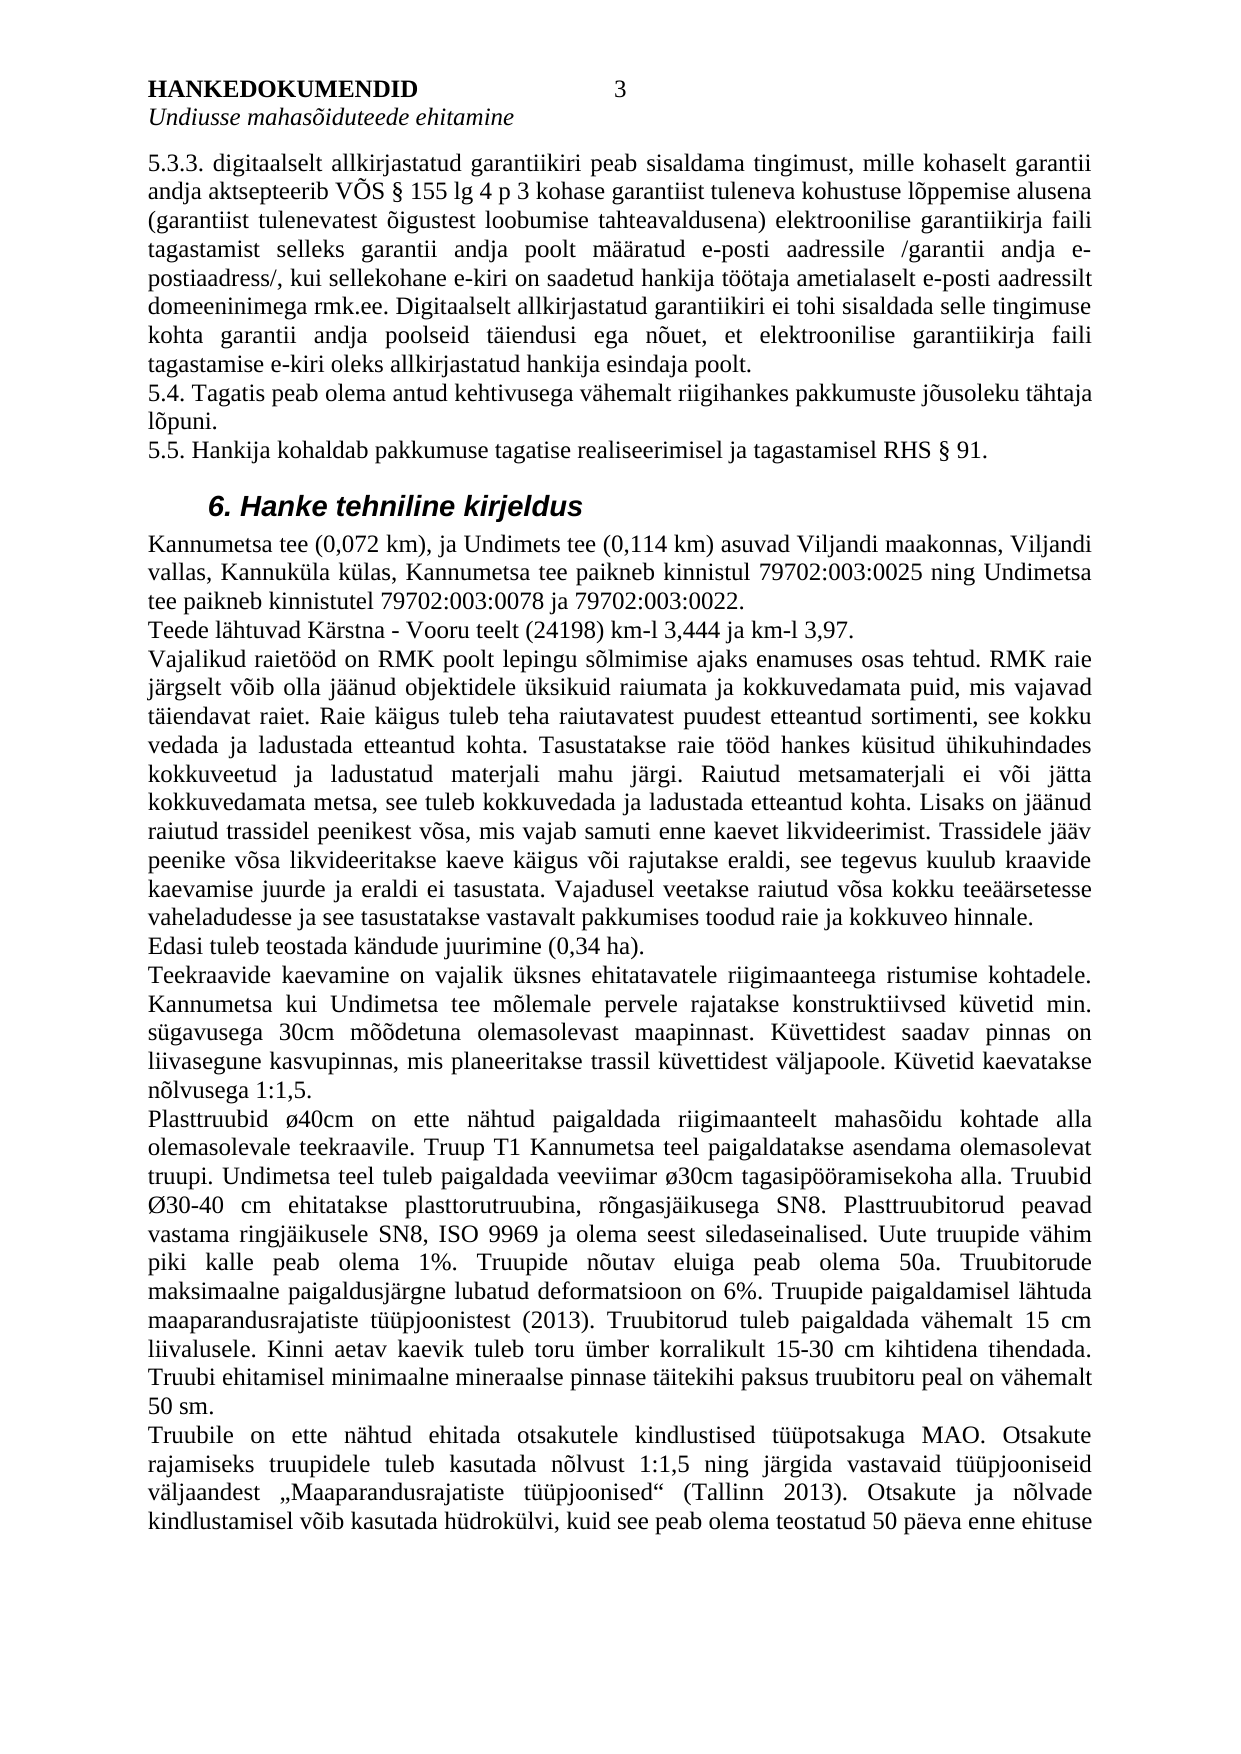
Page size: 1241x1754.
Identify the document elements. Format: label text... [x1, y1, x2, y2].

text Vajalikud raietööd on RMK poolt lepingu sõlmimise ajaks enamuses osas tehtud. RMK raie järgselt võib olla jäänud objektidele üksikuid raiumata ja kokkuvedamata puid, mis vajavad täiendavat raiet. Raie käigus tuleb teha raiutavatest puudest etteantud sortimenti, see kokku vedada ja ladustada etteantud kohta. Tasustatakse raie tööd hankes küsitud ühikuhindades kokkuveetud ja ladustatud materjali mahu järgi. Raiutud metsamaterjali ei või jätta kokkuvedamata metsa, see tuleb kokkuvedada ja ladustada etteantud kohta. Lisaks on jäänud raiutud trassidel peenikest võsa, mis vajab samuti enne kaevet likvideerimist. Trassidele jääv peenike võsa likvideeritakse kaeve käigus või rajutakse eraldi, see tegevus kuulub kraavide kaevamise juurde ja eraldi ei tasustata. Vajadusel veetakse raiutud võsa kokku teeäärsetesse vaheladudesse ja see tasustatakse vastavalt pakkumises toodud raie ja kokkuveo hinnale. [148, 644, 1093, 931]
text 5.5. Hankija kohaldab pakkumuse tagatise realiseerimisel ja tagastamisel RHS § 91. [148, 435, 1093, 464]
text 5.4. Tagatis peab olema antud kehtivusega vähemalt riigihankes pakkumuste jõusoleku tähtaja lõpuni. [148, 378, 1093, 435]
text Edasi tuleb teostada kändude juurimine (0,34 ha). [148, 931, 1093, 960]
text 5.3.3. digitaalselt allkirjastatud garantiikiri peab sisaldama tingimust, mille kohaselt garantii andja aktsepteerib VÕS § 155 lg 4 p 3 kohase garantiist tuleneva kohustuse lõppemise alusena (garantiist tulenevatest õigustest loobumise tahteavaldusena) elektroonilise garantiikirja faili tagastamist selleks garantii andja poolt määratud e-posti aadressile /garantii andja e-postiaadress/, kui sellekohane e-kiri on saadetud hankija töötaja ametialaselt e-posti aadressilt domeeninimega rmk.ee. Digitaalselt allkirjastatud garantiikiri ei tohi sisaldada selle tingimuse kohta garantii andja poolseid täiendusi ega nõuet, et elektroonilise garantiikirja faili tagastamise e-kiri oleks allkirjastatud hankija esindaja poolt. [148, 148, 1093, 378]
subtitle 6. Hanke tehniline kirjeldus [208, 489, 1093, 522]
text Teede lähtuvad Kärstna - Vooru teelt (24198) km-l 3,444 ja km-l 3,97. [148, 615, 1093, 644]
text Plasttruubid ø40cm on ette nähtud paigaldada riigimaanteelt mahasõidu kohtade alla olemasolevale teekraavile. Truup T1 Kannumetsa teel paigaldatakse asendama olemasolevat truupi. Undimetsa teel tuleb paigaldada veeviimar ø30cm tagasipööramisekoha alla. Truubid Ø30-40 cm ehitatakse plasttorutruubina, rõngasjäikusega SN8. Plasttruubitorud peavad vastama ringjäikusele SN8, ISO 9969 ja olema seest siledaseinalised. Uute truupide vähim piki kalle peab olema 1%. Truupide nõutav eluiga peab olema 50a. Truubitorude maksimaalne paigaldusjärgne lubatud deformatsioon on 6%. Truupide paigaldamisel lähtuda maaparandusrajatiste tüüpjoonistest (2013). Truubitorud tuleb paigaldada vähemalt 15 cm liivalusele. Kinni aetav kaevik tuleb toru ümber korralikult 15-30 cm kihtidena tihendada. Truubi ehitamisel minimaalne mineraalse pinnase täitekihi paksus truubitoru peal on vähemalt 50 sm. [148, 1104, 1093, 1420]
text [148, 1420, 1093, 1535]
text Kannumetsa tee (0,072 km), ja Undimets tee (0,114 km) asuvad Viljandi maakonnas, Viljandi vallas, Kannuküla külas, Kannumetsa tee paikneb kinnistul 79702:003:0025 ning Undimetsa tee paikneb kinnistutel 79702:003:0078 ja 79702:003:0022. [148, 529, 1093, 615]
text Teekraavide kaevamine on vajalik üksnes ehitatavatele riigimaanteega ristumise kohtadele. Kannumetsa kui Undimetsa tee mõlemale pervele rajatakse konstruktiivsed küvetid min. sügavusega 30cm mõõdetuna olemasolevast maapinnast. Küvettidest saadav pinnas on liivasegune kasvupinnas, mis planeeritakse trassil küvettidest väljapoole. Küvetid kaevatakse nõlvusega 1:1,5. [148, 960, 1093, 1104]
